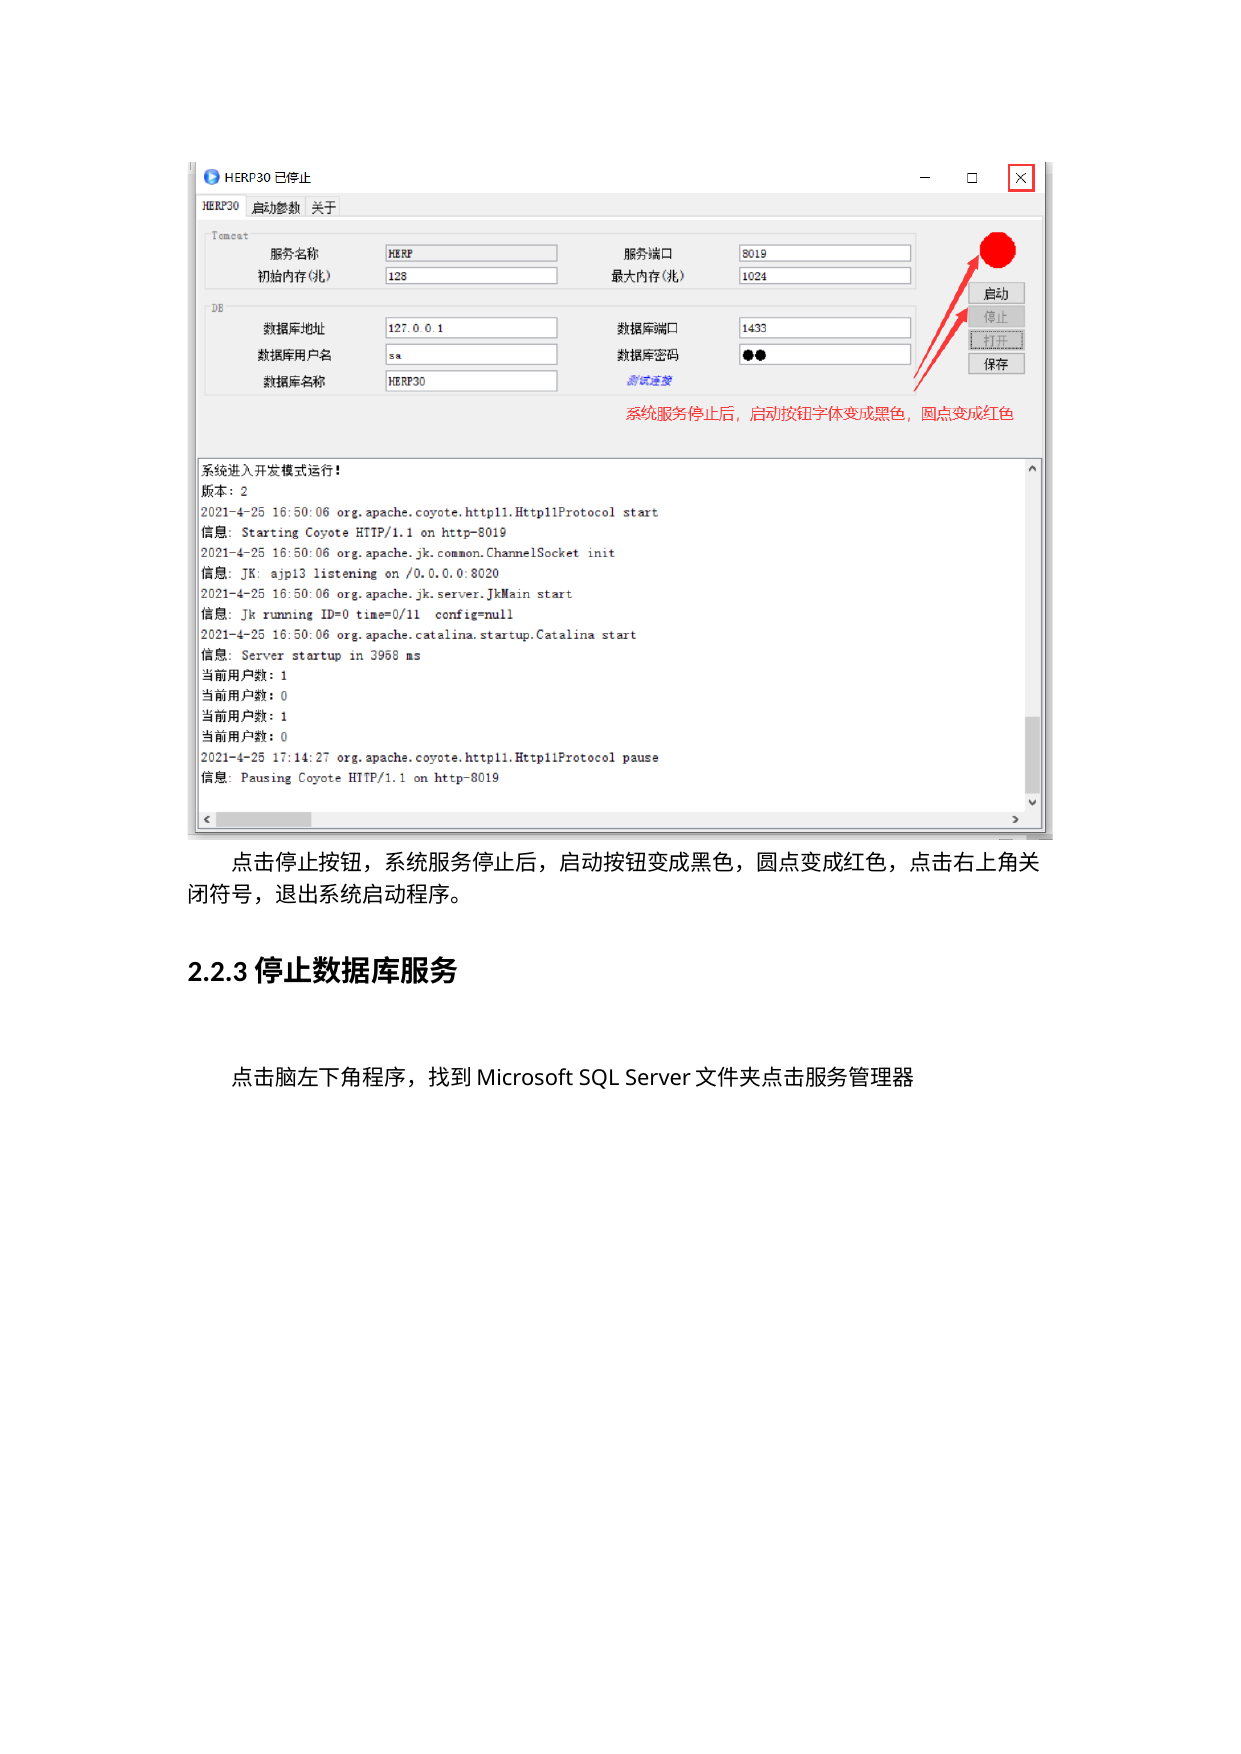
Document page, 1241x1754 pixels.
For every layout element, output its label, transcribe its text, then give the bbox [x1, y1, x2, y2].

picture [187, 162, 1053, 840]
subtitle 2.2.3 停止数据库服务 [187, 937, 1053, 1002]
text 点击脑左下角程序，找到Microsoft SQL Server文件夹点击服务管理器 [187, 1059, 1053, 1092]
text 点击停止按钮，系统服务停止后，启动按钮变成黑色，圆点变成红色，点击右上角关闭符号，退出系统启动程序。 [187, 844, 1053, 909]
